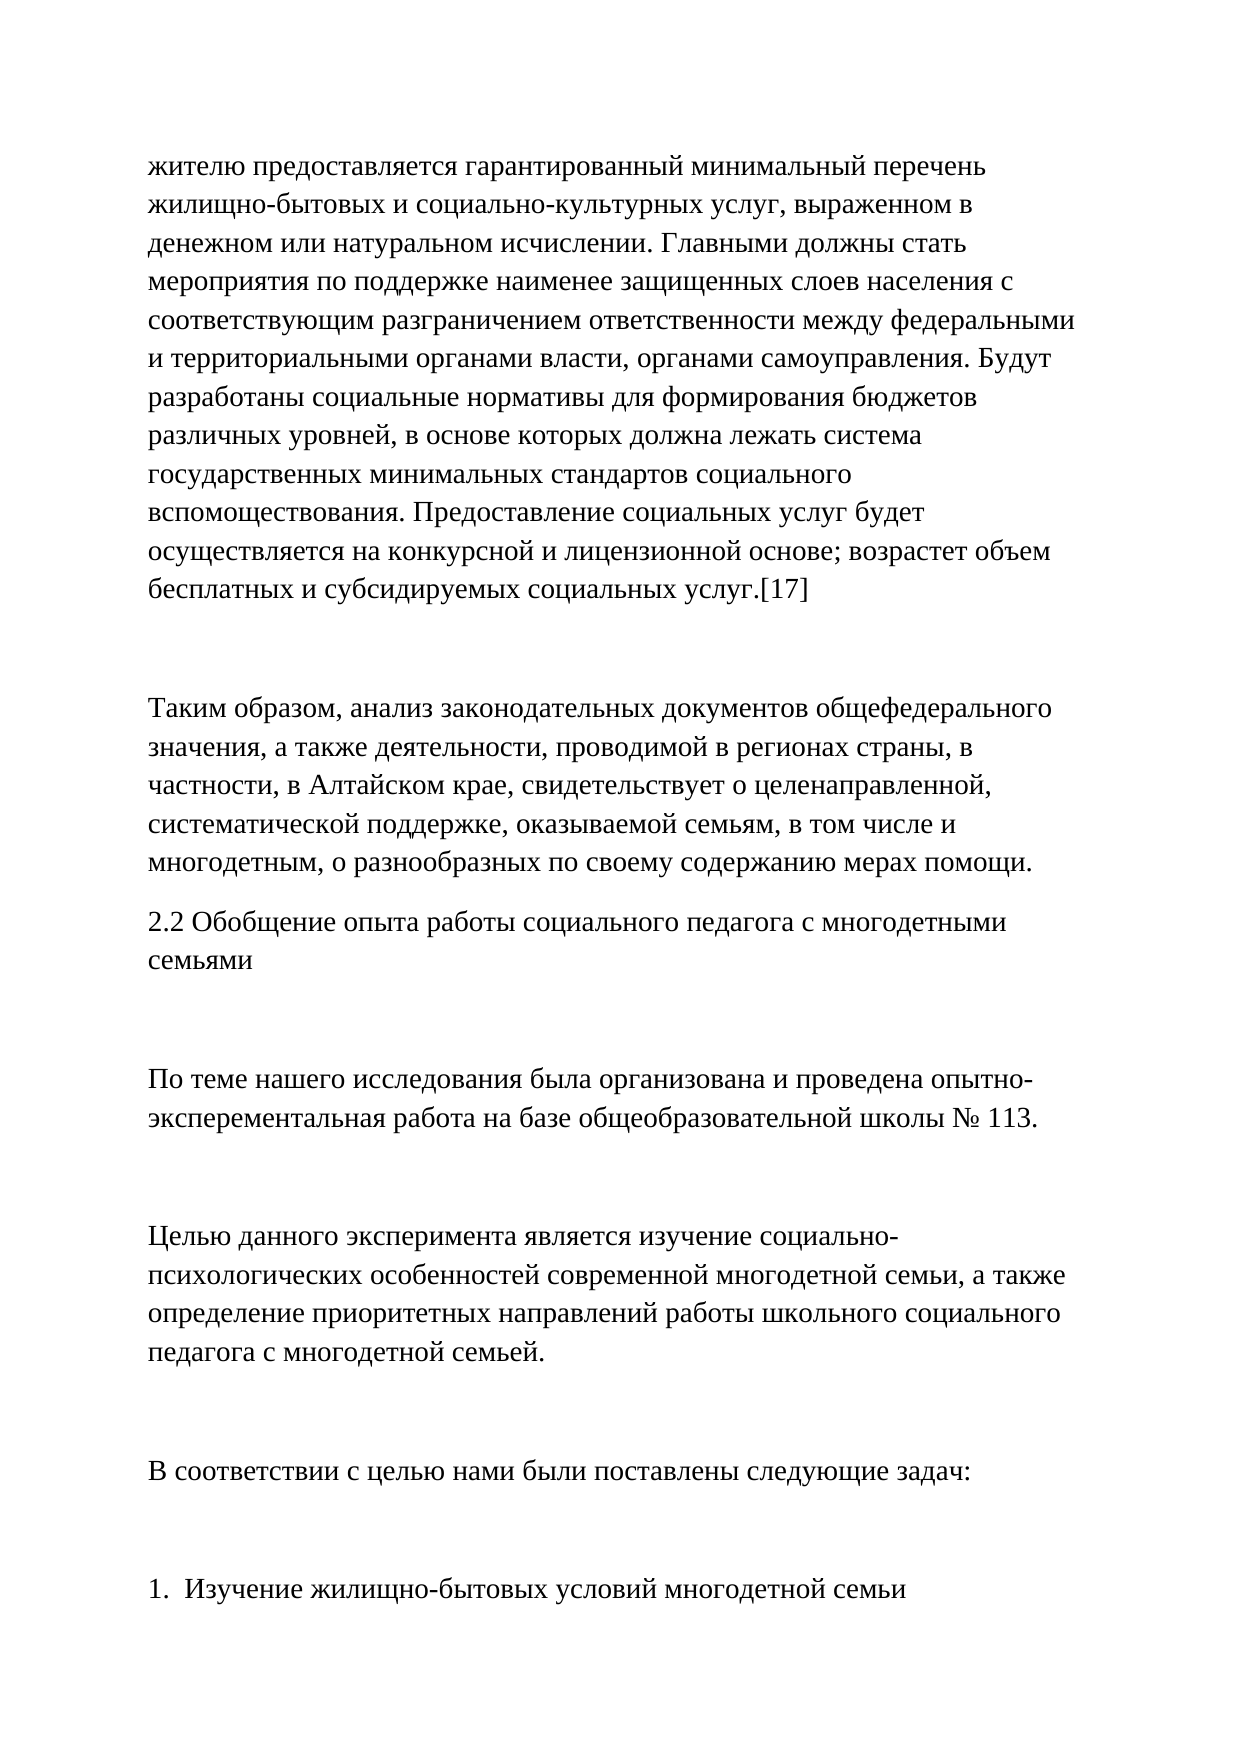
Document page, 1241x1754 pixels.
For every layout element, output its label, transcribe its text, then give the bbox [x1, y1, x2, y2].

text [148, 148, 1093, 605]
text По теме нашего исследования была организована и проведена опытно-эксперементальная работа на базе общеобразовательной школы № 113. [148, 1061, 1093, 1133]
text 2.2 Обобщение опыта работы социального педагога с многодетными семьями [148, 904, 1093, 976]
text В соответствии с целью нами были поставлены следующие задач: [148, 1453, 1093, 1486]
text 1. Изучение жилищно-бытовых условий многодетной семьи [148, 1572, 1093, 1605]
text Таким образом, анализ законодательных документов общефедерального значения, а также деятельности, проводимой в регионах страны, в частности, в Алтайском крае, свидетельствует о целенаправленной, систематической поддержке, оказываемой семьям, в том числе и многодетным, о разнообразных по своему содержанию мерах помощи. [148, 690, 1093, 878]
text Целью данного эксперимента является изучение социально-психологических особенностей современной многодетной семьи, а также определение приоритетных направлений работы школьного социального педагога с многодетной семьей. [148, 1218, 1093, 1368]
